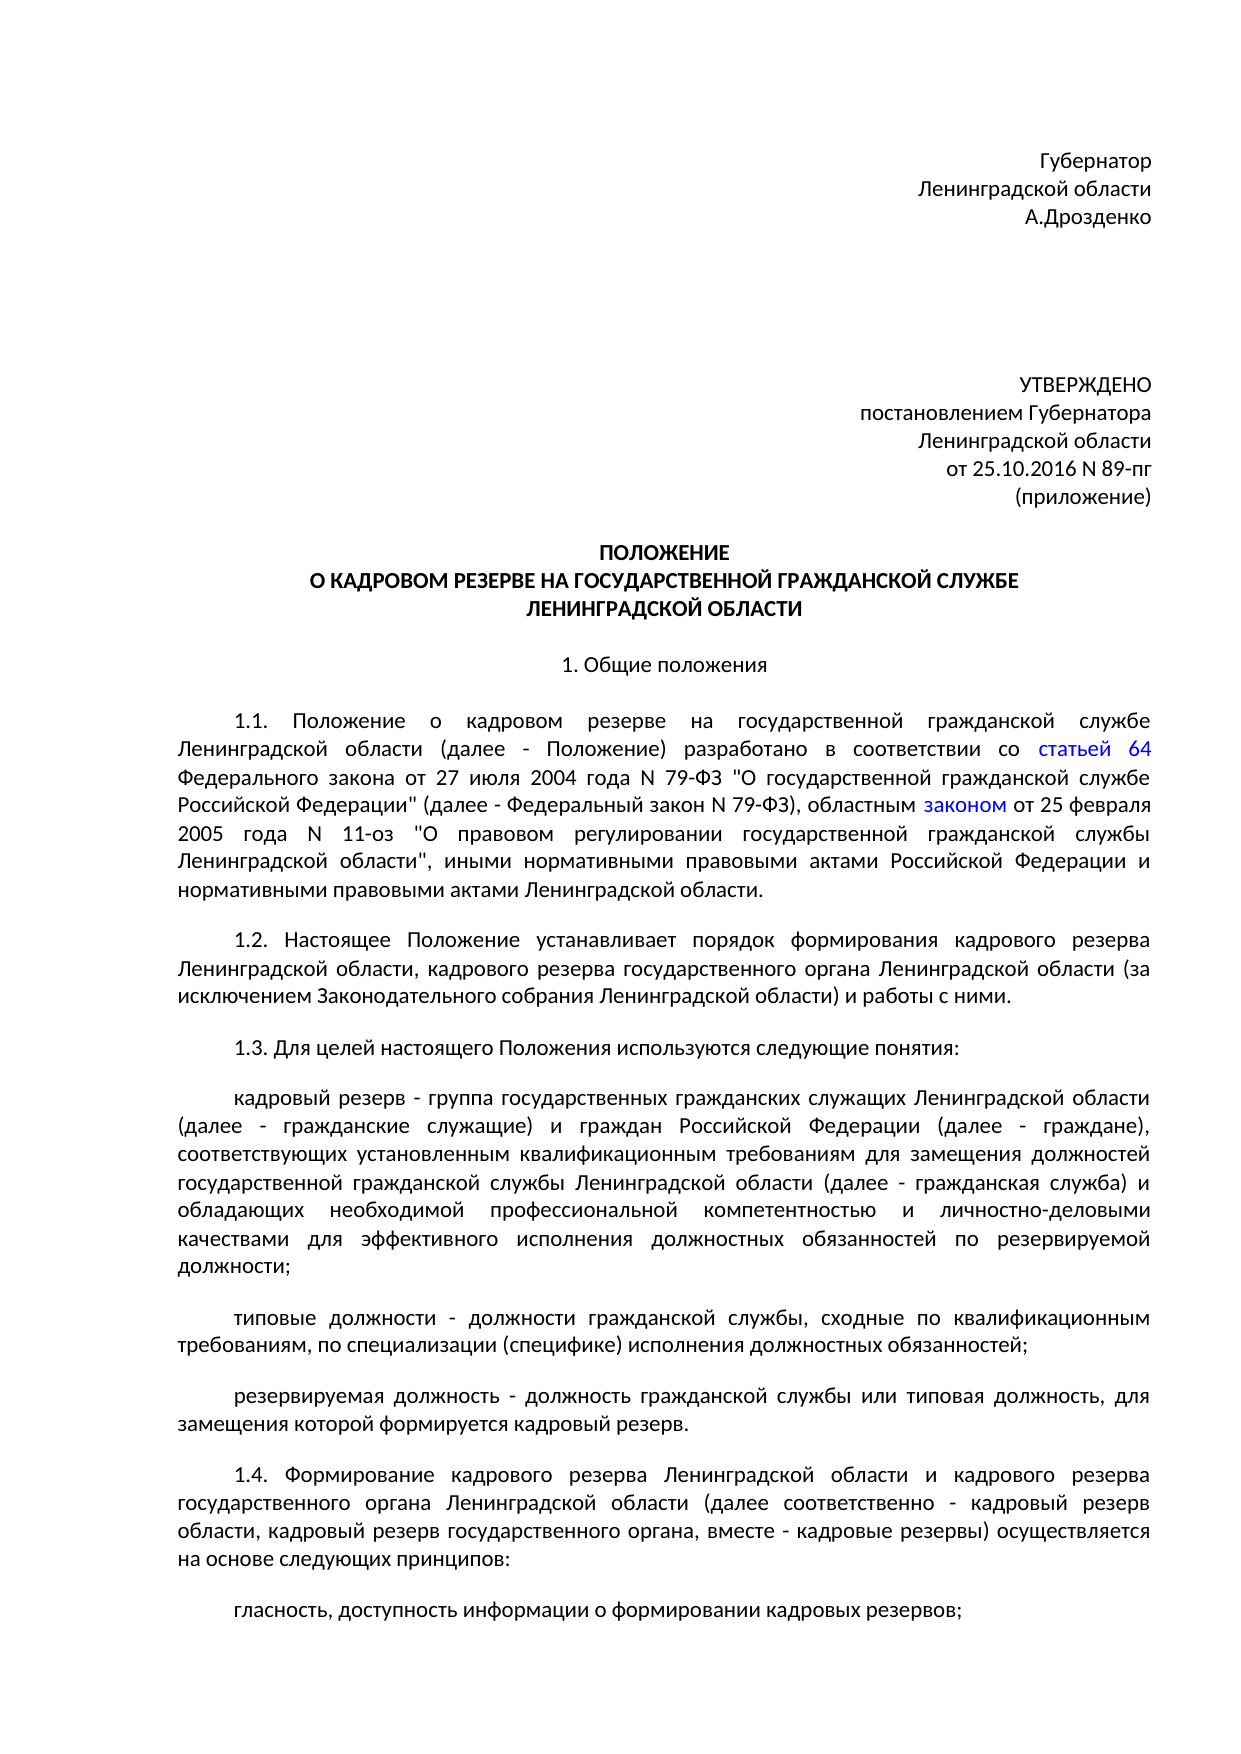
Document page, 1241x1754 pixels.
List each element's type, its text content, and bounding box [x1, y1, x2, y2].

text А.Дрозденко [177, 202, 1152, 230]
text от 25.10.2016 N 89-пг [177, 454, 1152, 482]
title ПОЛОЖЕНИЕ [177, 538, 1152, 566]
text 1.1. Положение о кадровом резерве на государственной гражданской службе Ленинградской области (далее - Положение) разработано в соответствии со статьей 64 Федерального закона от 27 июля 2004 года N 79-ФЗ "О государственной гражданской службе Российской Федерации" (далее - Федеральный закон N 79-ФЗ), областным законом от 25 февраля 2005 года N 11-оз "О правовом регулировании государственной гражданской службы Ленинградской области", иными нормативными правовыми актами Российской Федерации и нормативными правовыми актами Ленинградской области. [177, 707, 1152, 903]
text Губернатор [177, 146, 1152, 174]
text 1.4. Формирование кадрового резерва Ленинградской области и кадрового резерва государственного органа Ленинградской области (далее соответственно - кадровый резерв области, кадровый резерв государственного органа, вместе - кадровые резервы) осуществляется на основе следующих принципов: [177, 1461, 1152, 1573]
text Ленинградской области [177, 174, 1152, 202]
text типовые должности - должности гражданской службы, сходные по квалификационным требованиям, по специализации (специфике) исполнения должностных обязанностей; [177, 1303, 1152, 1359]
text кадровый резерв - группа государственных гражданских служащих Ленинградской области (далее - гражданские служащие) и граждан Российской Федерации (далее - граждане), соответствующих установленным квалификационным требованиям для замещения должностей государственной гражданской службы Ленинградской области (далее - гражданская служба) и обладающих необходимой профессиональной компетентностью и личностно-деловыми качествами для эффективного исполнения должностных обязанностей по резервируемой должности; [177, 1083, 1152, 1280]
text постановлением Губернатора [177, 398, 1152, 426]
text 1.2. Настоящее Положение устанавливает порядок формирования кадрового резерва Ленинградской области, кадрового резерва государственного органа Ленинградской области (за исключением Законодательного собрания Ленинградской области) и работы с ними. [177, 926, 1152, 1010]
text 1.3. Для целей настоящего Положения используются следующие понятия: [177, 1033, 1152, 1061]
text Ленинградской области [177, 426, 1152, 454]
text 1. Общие положения [177, 651, 1152, 678]
title ЛЕНИНГРАДСКОЙ ОБЛАСТИ [177, 594, 1152, 622]
text резервируемая должность - должность гражданской службы или типовая должность, для замещения которой формируется кадровый резерв. [177, 1382, 1152, 1438]
text УТВЕРЖДЕНО [177, 370, 1152, 398]
text гласность, доступность информации о формировании кадровых резервов; [177, 1596, 1152, 1623]
text (приложение) [177, 482, 1152, 510]
title О КАДРОВОМ РЕЗЕРВЕ НА ГОСУДАРСТВЕННОЙ ГРАЖДАНСКОЙ СЛУЖБЕ [177, 566, 1152, 594]
